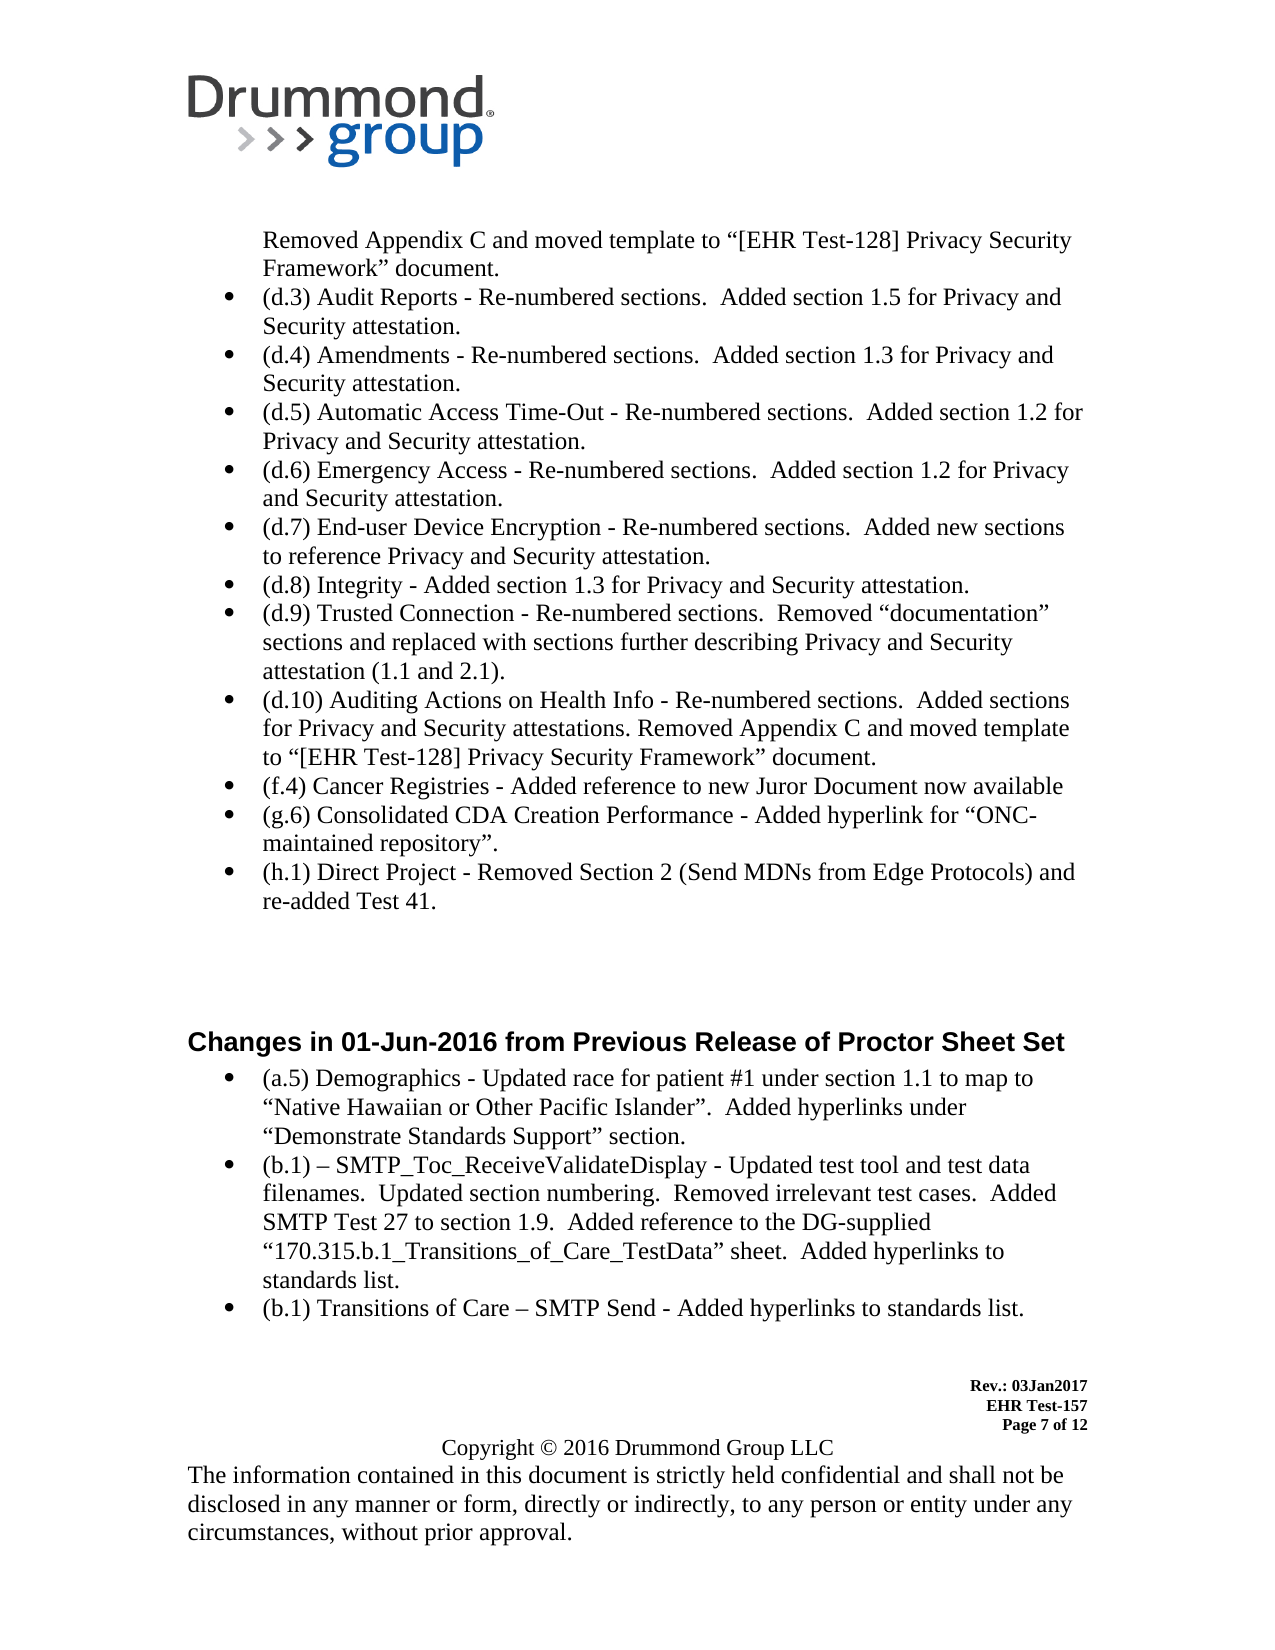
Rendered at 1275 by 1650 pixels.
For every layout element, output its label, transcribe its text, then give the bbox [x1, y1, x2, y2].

subtitle Changes in 01-Jun-2016 from Previous Release of Proctor Sheet Set [187, 1026, 1087, 1057]
list (a.5) Demographics - Updated race for patient #1 under section 1.1 to map to “Native Hawaiian or Other Pacific Islander”. Added hyperlinks under “Demonstrate Standards Support” section. [225, 1063, 1087, 1150]
list (h.1) Direct Project - Removed Section 2 (Send MDNs from Edge Protocols) and re-added Test 41. [225, 857, 1087, 915]
list (d.10) Auditing Actions on Health Info - Re-numbered sections. Added sections for Privacy and Security attestations. Removed Appendix C and moved template to “[EHR Test-128] Privacy Security Framework” document. [225, 685, 1087, 771]
list (d.7) End-user Device Encryption - Re-numbered sections. Added new sections to reference Privacy and Security attestation. [225, 512, 1087, 570]
list (d.6) Emergency Access - Re-numbered sections. Added section 1.2 for Privacy and Security attestation. [225, 455, 1087, 512]
list (g.6) Consolidated CDA Creation Performance - Added hyperlink for “ONC-maintained repository”. [225, 800, 1087, 857]
list (b.1) – SMTP_Toc_ReceiveValidateDisplay - Updated test tool and test data filenames. Updated section numbering. Removed irrelevant test cases. Added SMTP Test 27 to section 1.9. Added reference to the DG-supplied “170.315.b.1_Transitions_of_Care_TestData” sheet. Added hyperlinks to standards list. [225, 1150, 1087, 1293]
list (d.9) Trusted Connection - Re-numbered sections. Removed “documentation” sections and replaced with sections further describing Privacy and Security attestation (1.1 and 2.1). [225, 598, 1087, 685]
list (b.1) Transitions of Care – SMTP Send - Added hyperlinks to standards list. [225, 1293, 1087, 1322]
list (d.4) Amendments - Re-numbered sections. Added section 1.3 for Privacy and Security attestation. [225, 340, 1087, 397]
list (d.3) Audit Reports - Re-numbered sections. Added section 1.5 for Privacy and Security attestation. [225, 282, 1087, 340]
list (d.8) Integrity - Added section 1.3 for Privacy and Security attestation. [225, 570, 1087, 598]
list (d.5) Automatic Access Time-Out - Re-numbered sections. Added section 1.2 for Privacy and Security attestation. [225, 397, 1087, 455]
list (f.4) Cancer Registries - Added reference to new Juror Document now available [225, 771, 1087, 800]
picture [187, 75, 496, 168]
